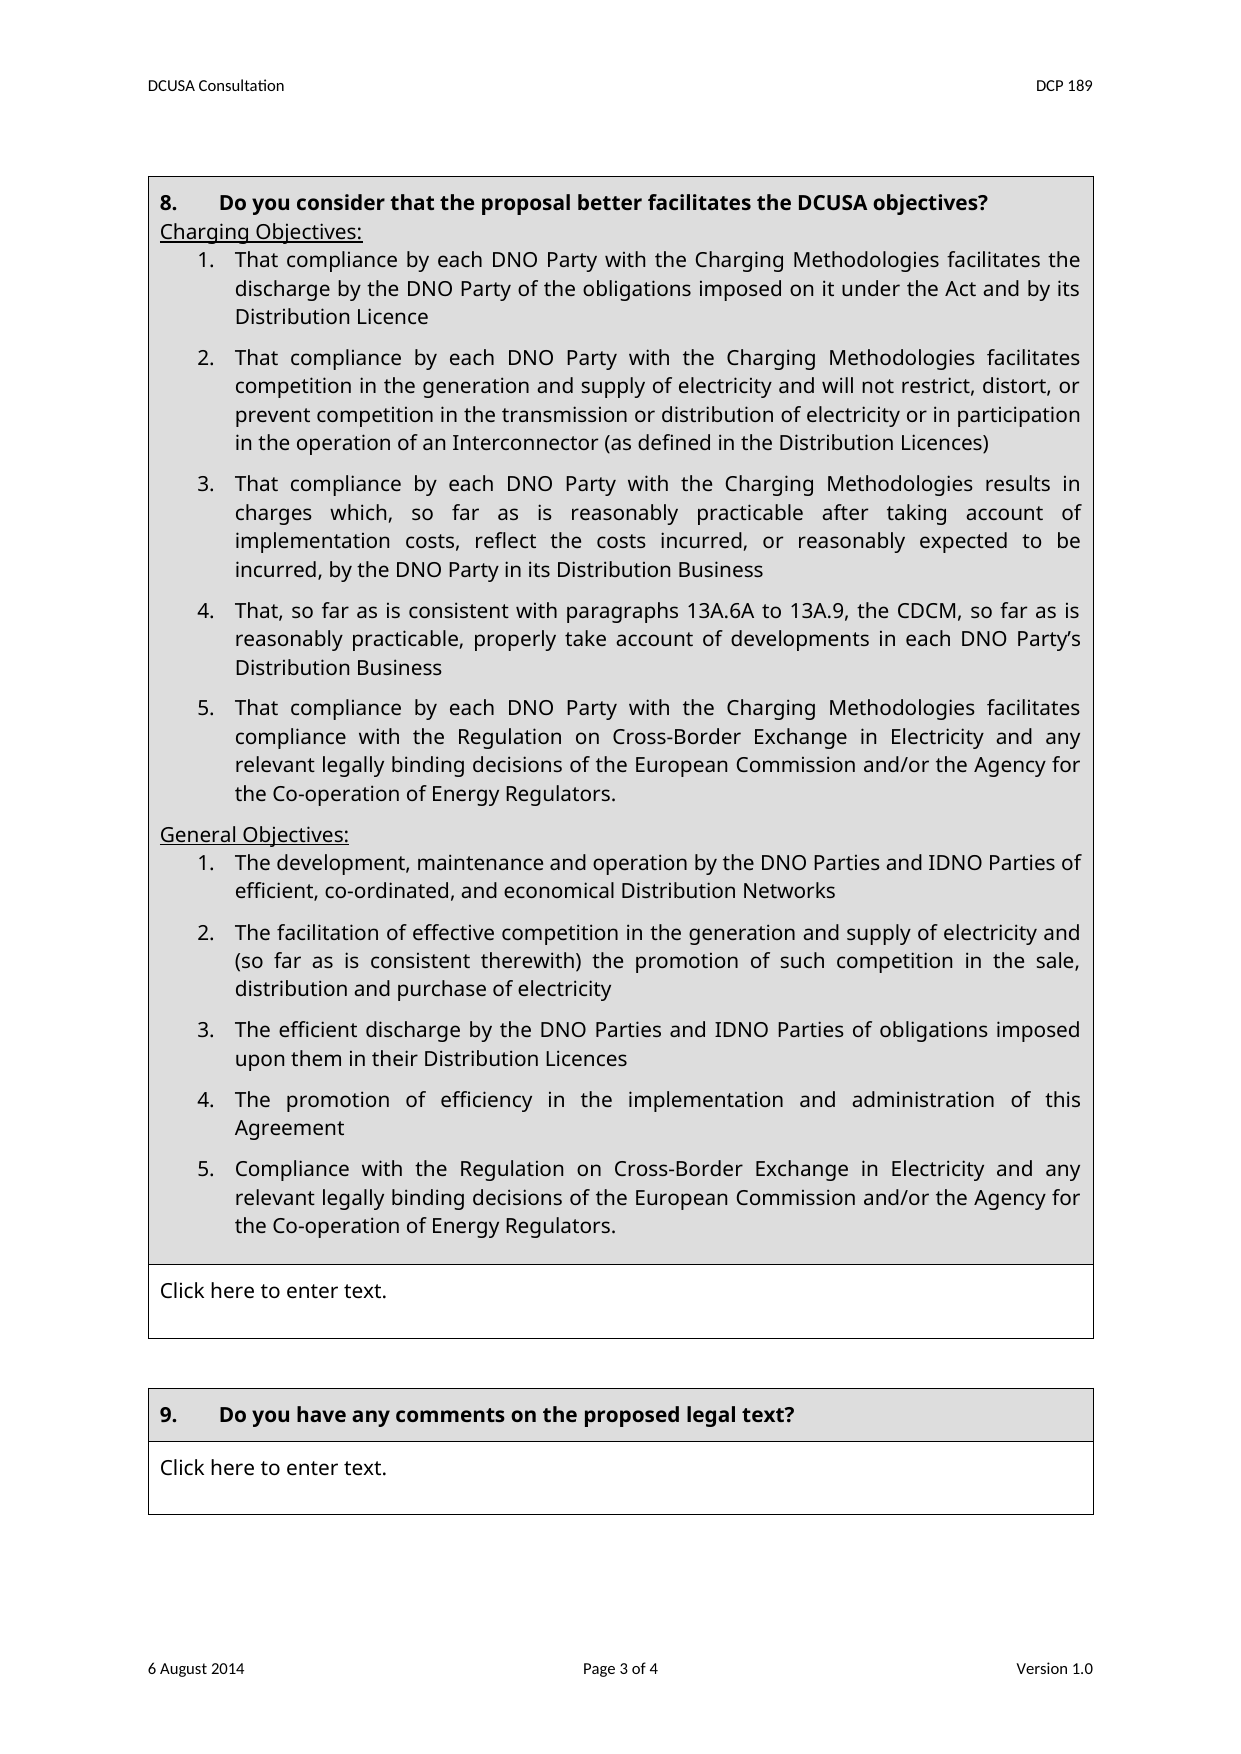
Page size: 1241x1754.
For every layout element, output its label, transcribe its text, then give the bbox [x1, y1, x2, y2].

table_header Do you have any comments on the proposed legal text? [149, 1389, 1093, 1441]
table_header Do you consider that the proposal better facilitates the DCUSA objectives? Charging Objectives: That compliance by each DNO Party with the Charging Methodologies facilitates the discharge by the DNO Party of the obligations imposed on it under the Act and by its Distribution Licence That compliance by each DNO Party with the Charging Methodologies facilitates competition in the generation and supply of electricity and will not restrict, distort, or prevent competition in the transmission or distribution of electricity or in participation in the operation of an Interconnector (as defined in the Distribution Licences) That compliance by each DNO Party with the Charging Methodologies results in charges which, so far as is reasonably practicable after taking account of implementation costs, reflect the costs incurred, or reasonably expected to be incurred, by the DNO Party in its Distribution Business That, so far as is consistent with paragraphs 13A.6A to 13A.9, the CDCM, so far as is reasonably practicable, properly take account of developments in each DNO Party’s Distribution Business That compliance by each DNO Party with the Charging Methodologies facilitates compliance with the Regulation on Cross-Border Exchange in Electricity and any relevant legally binding decisions of the European Commission and/or the Agency for the Co-operation of Energy Regulators. General Objectives: The development, maintenance and operation by the DNO Parties and IDNO Parties of efficient, co-ordinated, and economical Distribution Networks The facilitation of effective competition in the generation and supply of electricity and (so far as is consistent therewith) the promotion of such competition in the sale, distribution and purchase of electricity The efficient discharge by the DNO Parties and IDNO Parties of obligations imposed upon them in their Distribution Licences The promotion of efficiency in the implementation and administration of this Agreement Compliance with the Regulation on Cross-Border Exchange in Electricity and any relevant legally binding decisions of the European Commission and/or the Agency for the Co-operation of Energy Regulators. [149, 177, 1093, 1264]
